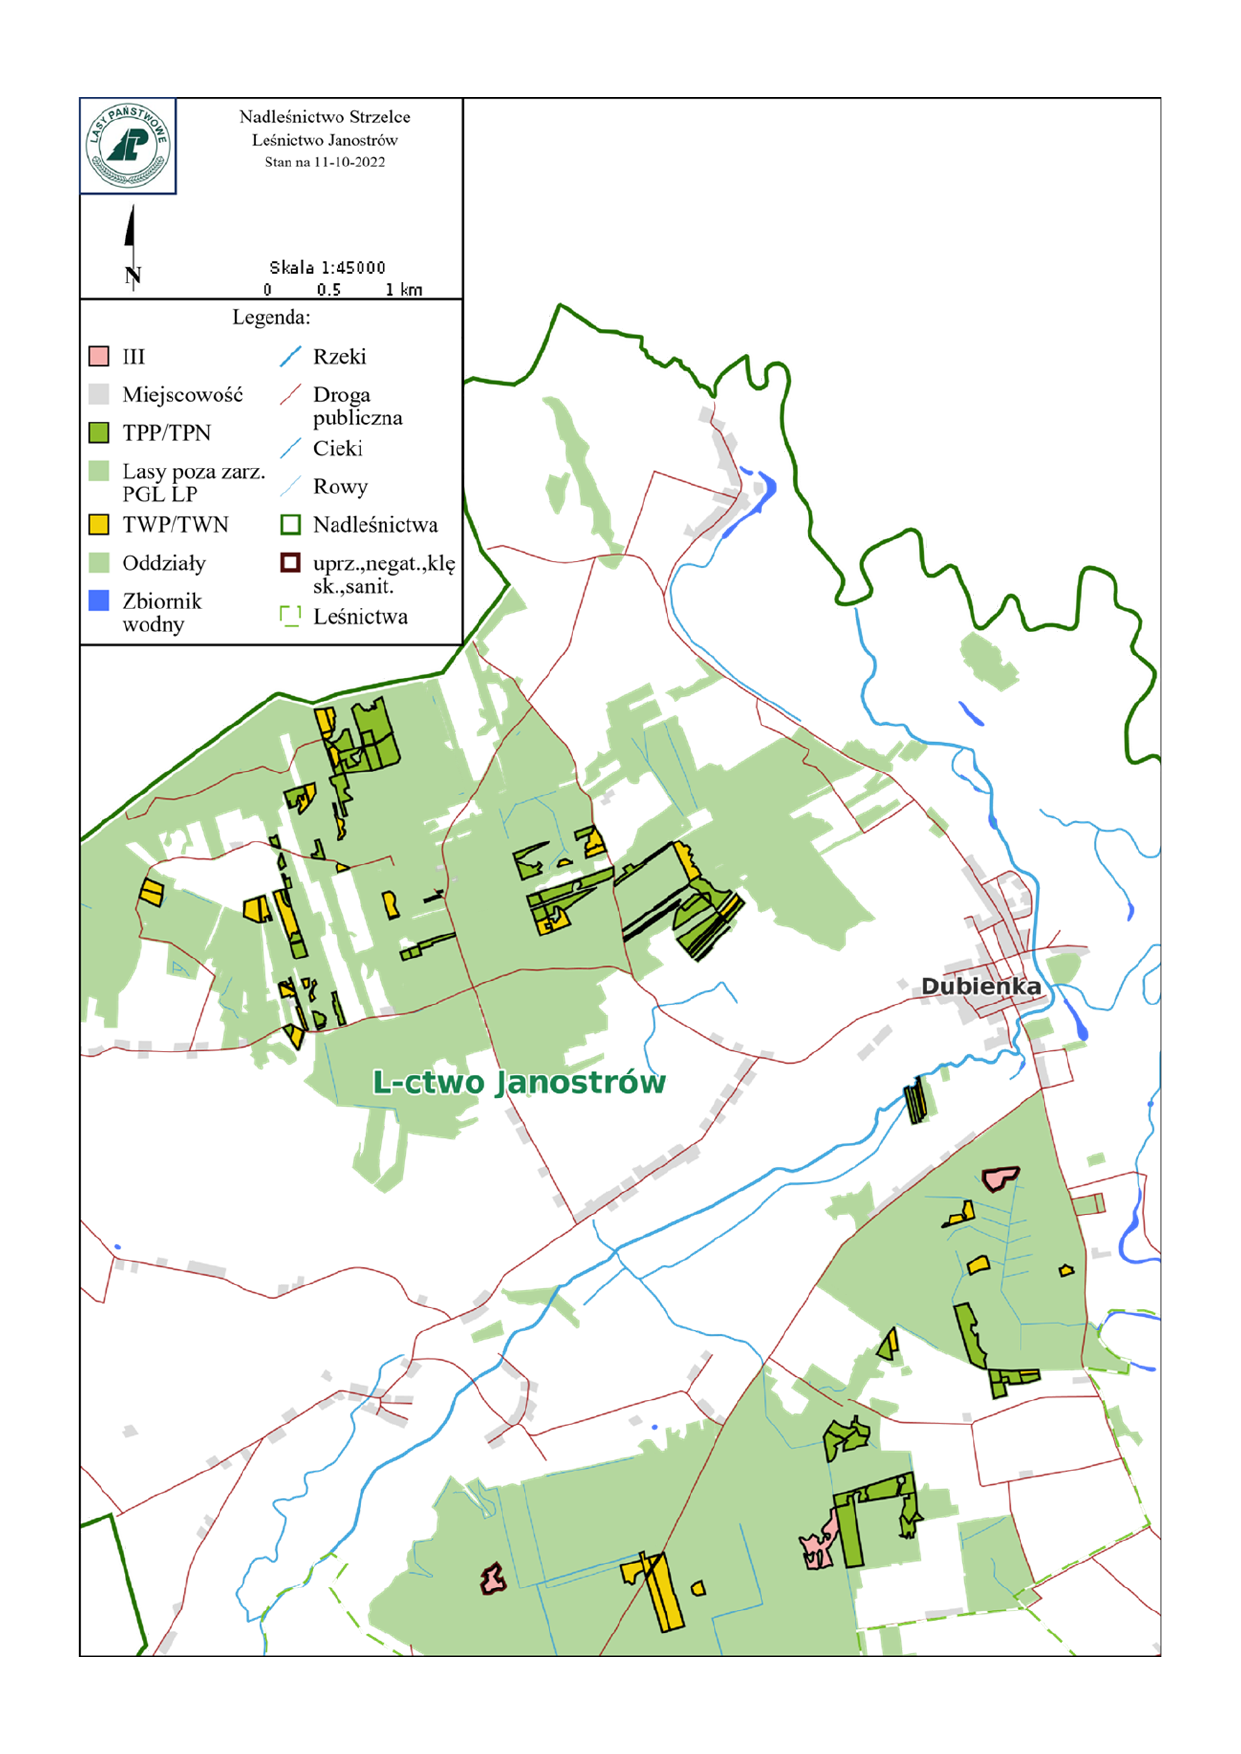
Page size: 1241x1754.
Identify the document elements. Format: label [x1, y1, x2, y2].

picture [78, 97, 1162, 1657]
